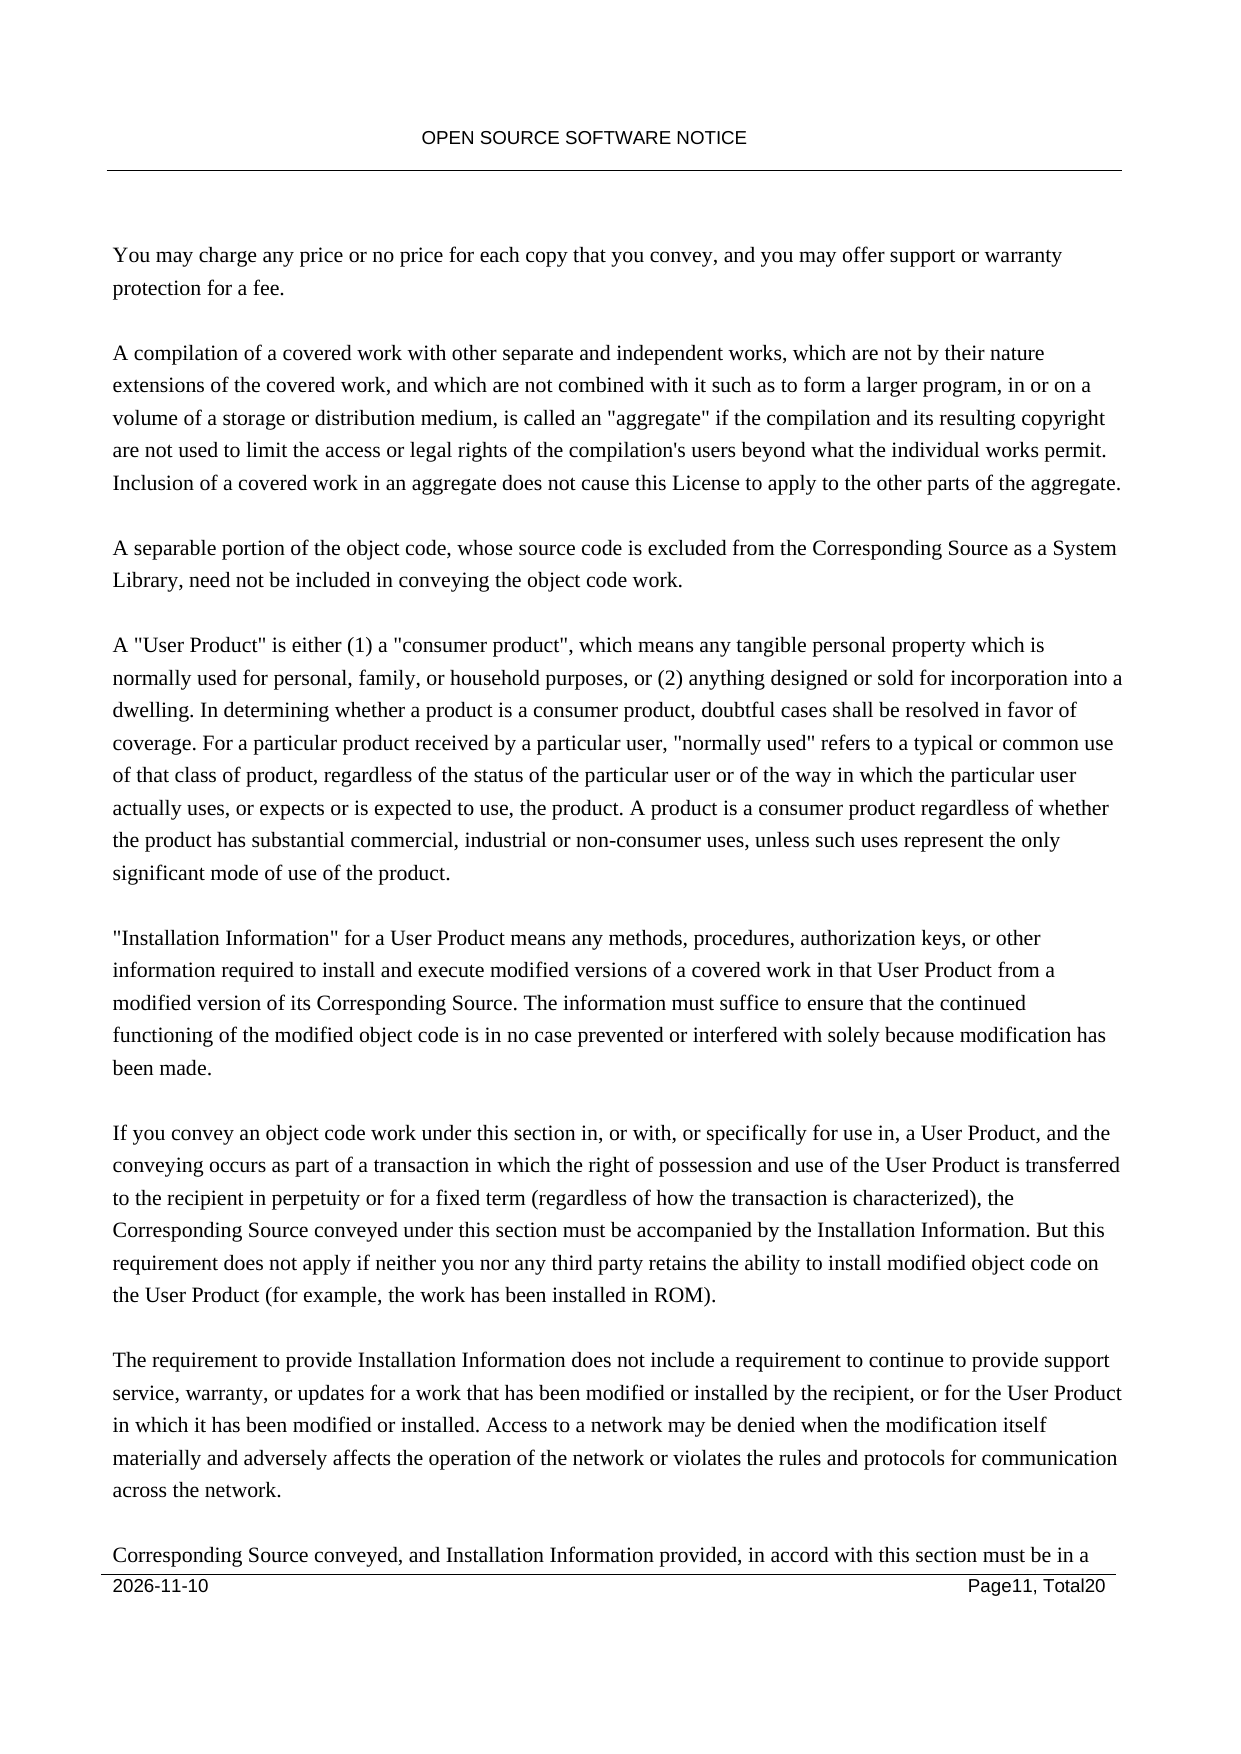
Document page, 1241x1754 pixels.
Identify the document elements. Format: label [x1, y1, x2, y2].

text [112, 206, 1128, 1571]
